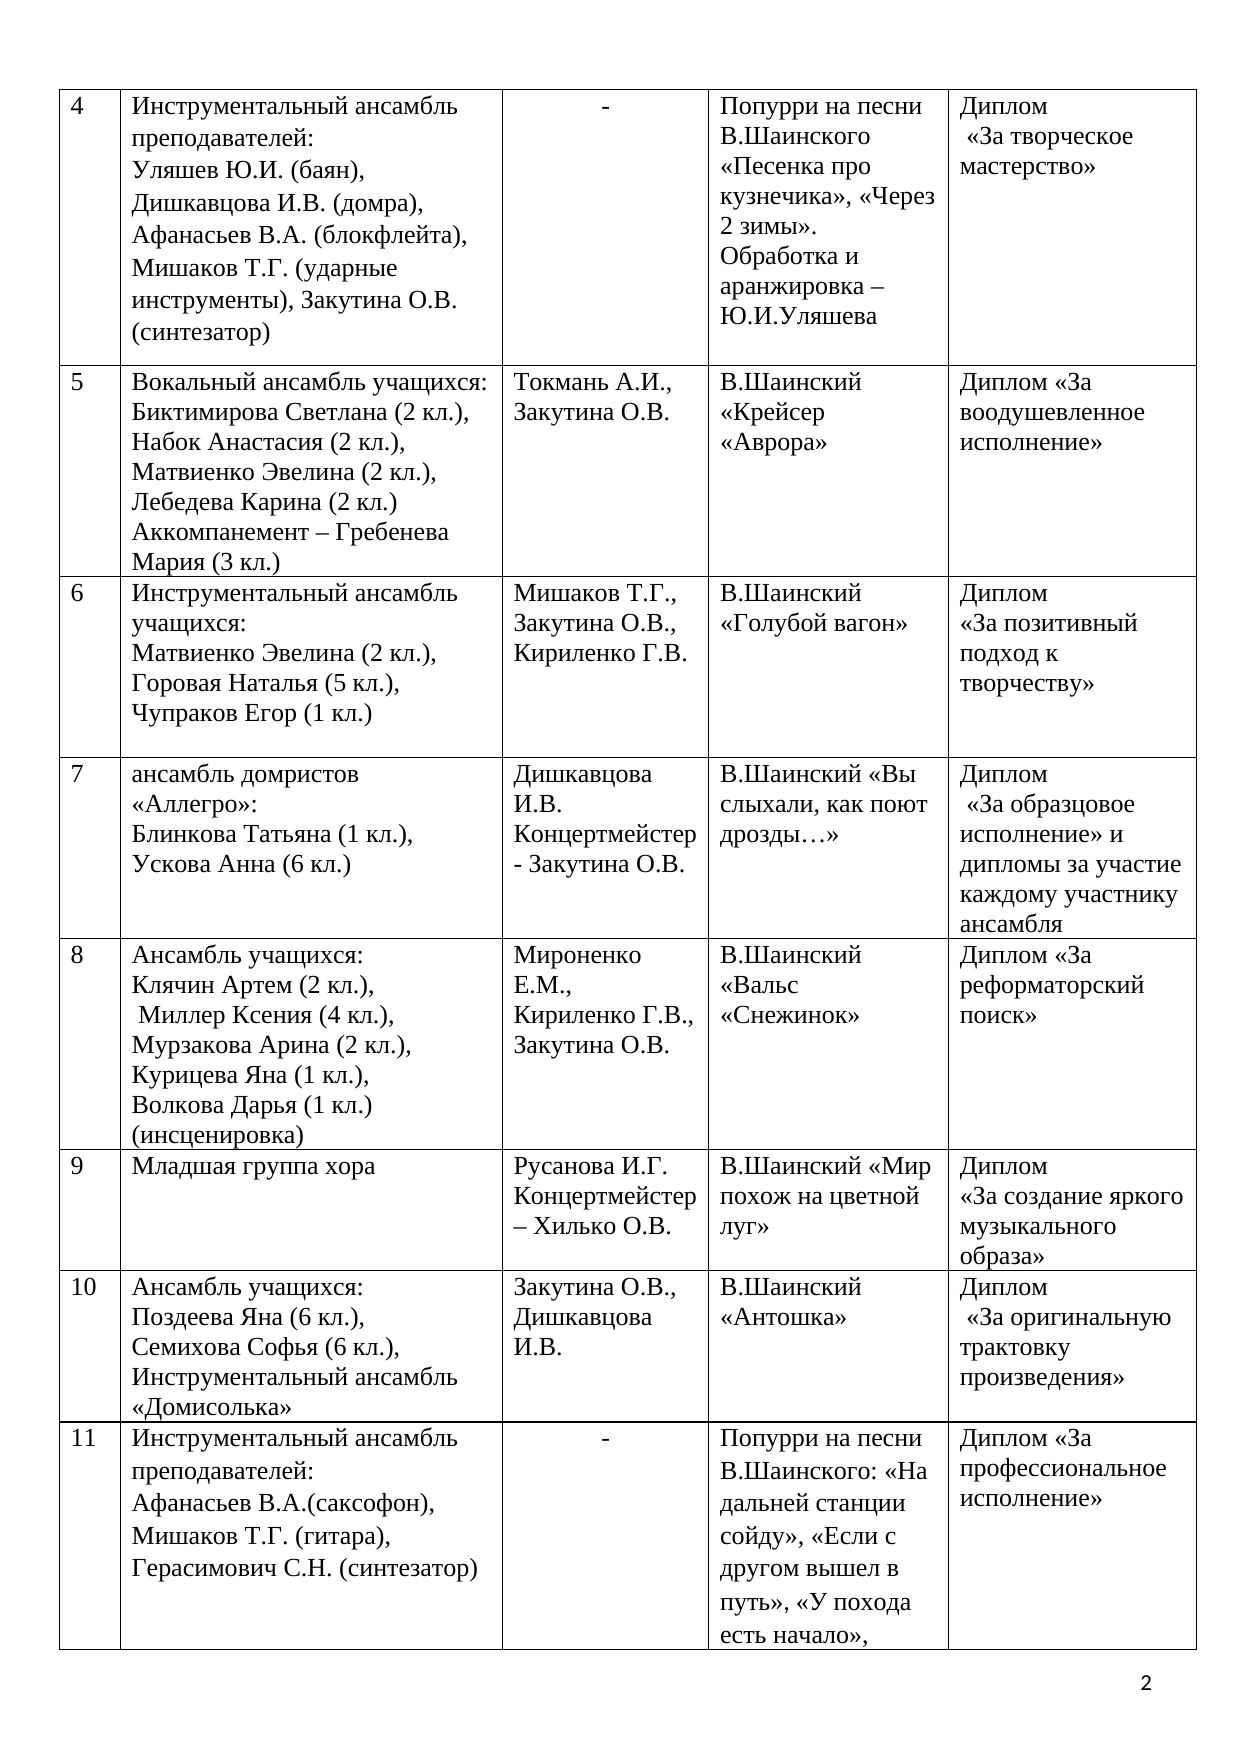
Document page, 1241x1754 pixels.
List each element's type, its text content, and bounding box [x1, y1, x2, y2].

table_cell Диплом «За оригинальную трактовку произведения» [949, 1271, 1196, 1421]
table_cell Мишаков Т.Г., Закутина О.В., Кириленко Г.В. [503, 577, 708, 757]
table_cell - [503, 90, 708, 365]
table_cell Попурри на песни В.Шаинского «Песенка про кузнечика», «Через 2 зимы». Обработка и аранжировка – Ю.И.Уляшева [709, 90, 948, 365]
table_cell Русанова И.Г. Концертмейстер – Хилько О.В. [503, 1150, 708, 1270]
table_cell 10 [60, 1271, 120, 1421]
table_cell Диплом «За реформаторский поиск» [949, 939, 1196, 1149]
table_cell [949, 1423, 1196, 1649]
table_cell Диплом «За образцовое исполнение» и дипломы за участие каждому участнику ансамбля [949, 758, 1196, 938]
table_cell В.Шаинский «Мир похож на цветной луг» [709, 1150, 948, 1270]
table_cell Диплом «За воодушевленное исполнение» [949, 366, 1196, 576]
table_cell Младшая группа хора [121, 1150, 502, 1270]
table_cell Мироненко Е.М., Кириленко Г.В., Закутина О.В. [503, 939, 708, 1149]
table_cell В.Шаинский «Крейсер «Аврора» [709, 366, 948, 576]
table_cell 5 [60, 366, 120, 576]
table_cell 6 [60, 577, 120, 757]
table_cell - [503, 1423, 708, 1649]
table_cell 7 [60, 758, 120, 938]
table_cell В.Шаинский «Голубой вагон» [709, 577, 948, 757]
table_cell Вокальный ансамбль учащихся: Биктимирова Светлана (2 кл.), Набок Анастасия (2 кл.), Матвиенко Эвелина (2 кл.), Лебедева Карина (2 кл.) Аккомпанемент – Гребенева Мария (3 кл.) [121, 366, 502, 576]
table_cell Инструментальный ансамбль преподавателей: Уляшев Ю.И. (баян), Дишкавцова И.В. (домра), Афанасьев В.А. (блокфлейта), Мишаков Т.Г. (ударные инструменты), Закутина О.В. (синтезатор) [121, 90, 502, 365]
table_cell Токмань А.И., Закутина О.В. [503, 366, 708, 576]
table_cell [709, 1423, 948, 1649]
table_cell Дишкавцова И.В. Концертмейстер - Закутина О.В. [503, 758, 708, 938]
table_cell 11 [60, 1423, 120, 1649]
table_cell Диплом «За творческое мастерство» [949, 90, 1196, 365]
table_cell 9 [60, 1150, 120, 1270]
table_cell Инструментальный ансамбль учащихся: Матвиенко Эвелина (2 кл.), Горовая Наталья (5 кл.), Чупраков Егор (1 кл.) [121, 577, 502, 757]
table_cell Ансамбль учащихся: Поздеева Яна (6 кл.), Семихова Софья (6 кл.), Инструментальный ансамбль «Домисолька» [121, 1271, 502, 1421]
table_cell В.Шаинский «Вы слыхали, как поют дрозды…» [709, 758, 948, 938]
table_cell ансамбль домристов «Аллегро»: Блинкова Татьяна (1 кл.), Ускова Анна (6 кл.) [121, 758, 502, 938]
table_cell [121, 1423, 502, 1649]
table_cell Ансамбль учащихся: Клячин Артем (2 кл.), Миллер Ксения (4 кл.), Мурзакова Арина (2 кл.), Курицева Яна (1 кл.), Волкова Дарья (1 кл.) (инсценировка) [121, 939, 502, 1149]
table_cell В.Шаинский «Антошка» [709, 1271, 948, 1421]
table_cell Закутина О.В., Дишкавцова И.В. [503, 1271, 708, 1421]
table_cell В.Шаинский «Вальс «Снежинок» [709, 939, 948, 1149]
table_cell 8 [60, 939, 120, 1149]
table_cell 4 [60, 90, 120, 365]
table_cell Диплом «За создание яркого музыкального образа» [949, 1150, 1196, 1270]
table_cell Диплом «За позитивный подход к творчеству» [949, 577, 1196, 757]
